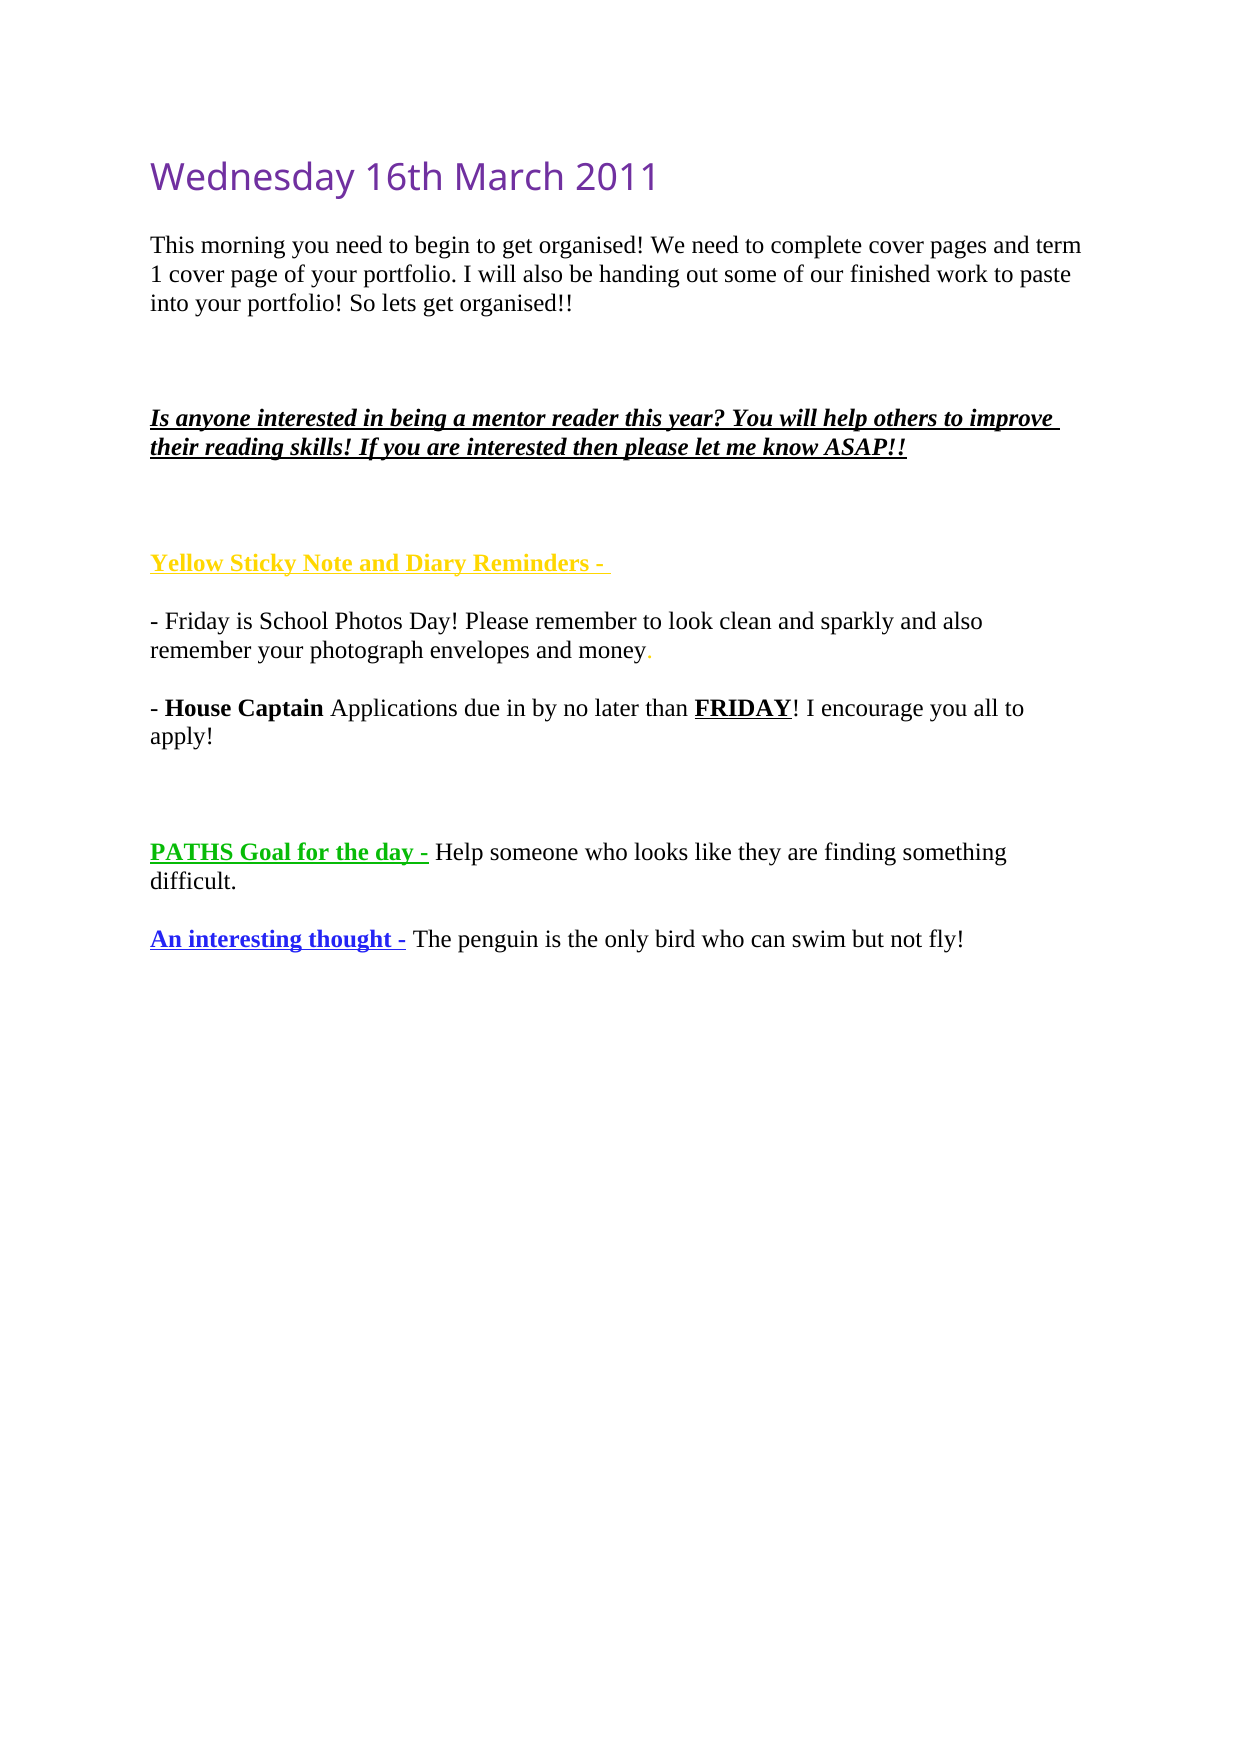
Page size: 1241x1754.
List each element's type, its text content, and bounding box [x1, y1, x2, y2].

text This morning you need to begin to get organised! We need to complete cover pages and term 1 cover page of your portfolio. I will also be handing out some of our finished work to paste into your portfolio! So lets get organised!! [150, 230, 1090, 316]
text PATHS Goal for the day - Help someone who looks like they are finding something difficult. [150, 837, 1090, 895]
text Wednesday 16th March 2011 [150, 150, 1090, 201]
text Is anyone interested in being a mentor reader this year? You will help others to improve their reading skills! If you are interested then please let me know ASAP!! [150, 403, 1090, 461]
text - Friday is School Photos Day! Please remember to look clean and sparkly and also remember your photograph envelopes and money. [150, 606, 1090, 663]
text Yellow Sticky Note and Diary Reminders - [150, 548, 1090, 577]
text - House Captain Applications due in by no later than FRIDAY! I encourage you all to apply! [150, 693, 1090, 750]
text An interesting thought - The penguin is the only bird who can swim but not fly! [150, 924, 1090, 953]
